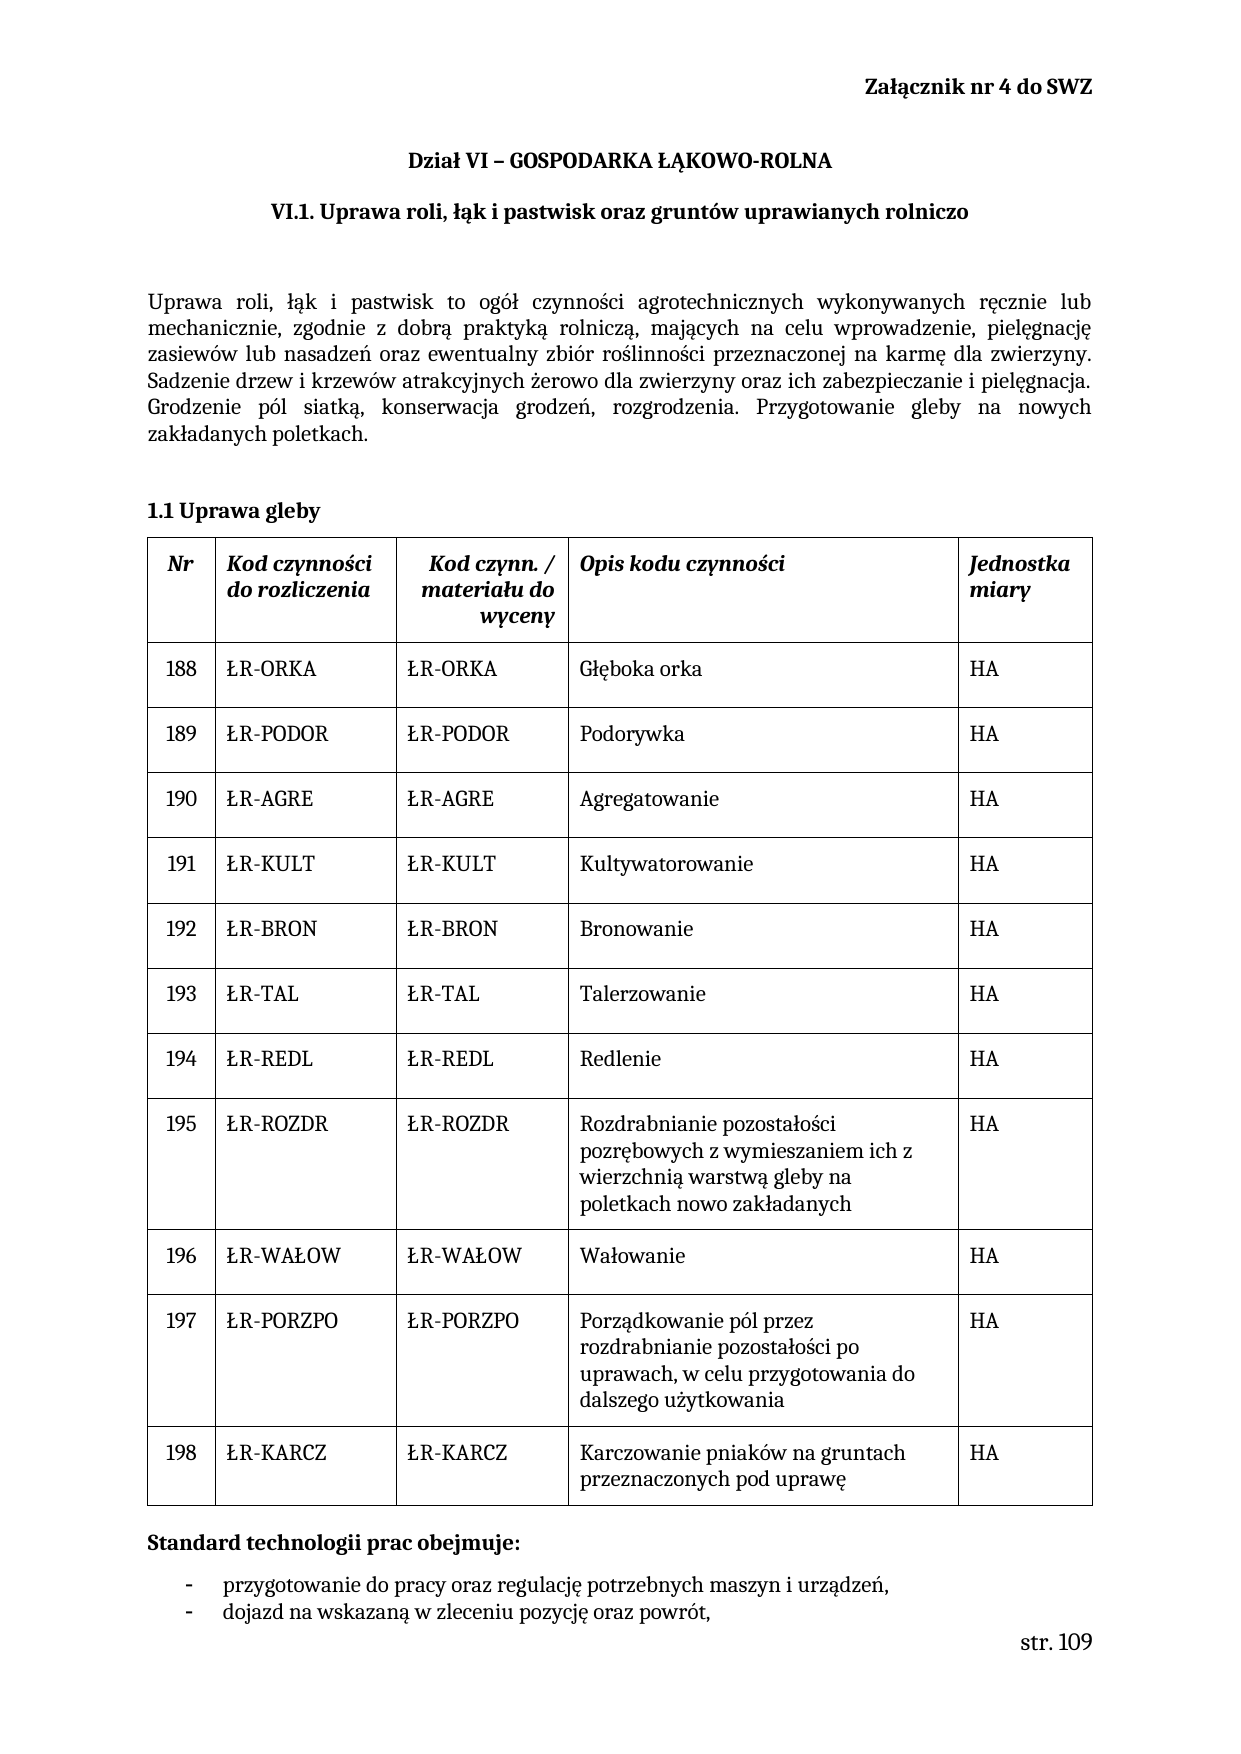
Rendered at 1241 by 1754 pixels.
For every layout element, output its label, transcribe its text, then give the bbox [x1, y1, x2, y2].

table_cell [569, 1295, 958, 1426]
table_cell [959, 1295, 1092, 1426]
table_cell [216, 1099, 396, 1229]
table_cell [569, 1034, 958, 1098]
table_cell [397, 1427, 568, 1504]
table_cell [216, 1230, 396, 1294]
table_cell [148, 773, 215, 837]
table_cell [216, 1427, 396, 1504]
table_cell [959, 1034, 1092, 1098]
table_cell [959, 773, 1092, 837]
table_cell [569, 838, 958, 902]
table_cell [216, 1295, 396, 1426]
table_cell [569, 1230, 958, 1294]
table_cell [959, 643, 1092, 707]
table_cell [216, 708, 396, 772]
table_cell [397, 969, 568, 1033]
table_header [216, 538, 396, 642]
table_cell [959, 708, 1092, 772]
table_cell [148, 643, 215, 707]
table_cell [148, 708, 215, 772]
list dojazd na wskazaną w zleceniu pozycję oraz powrót, [185, 1598, 1093, 1625]
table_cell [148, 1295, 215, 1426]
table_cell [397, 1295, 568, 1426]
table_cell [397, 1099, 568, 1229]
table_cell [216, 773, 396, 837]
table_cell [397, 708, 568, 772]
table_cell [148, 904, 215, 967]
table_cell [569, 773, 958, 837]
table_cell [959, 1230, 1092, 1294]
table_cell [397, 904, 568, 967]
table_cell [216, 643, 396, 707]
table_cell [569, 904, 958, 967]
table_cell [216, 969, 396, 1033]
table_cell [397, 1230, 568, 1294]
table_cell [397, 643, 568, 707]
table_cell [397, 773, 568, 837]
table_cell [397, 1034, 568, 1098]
text Dział VI – GOSPODARKA ŁĄKOWO-ROLNA [148, 148, 1093, 174]
text Uprawa roli, łąk i pastwisk to ogół czynności agrotechnicznych wykonywanych ręcznie lub mechanicznie, zgodnie z dobrą praktyką rolniczą, mających na celu wprowadzenie, pielęgnację zasiewów lub nasadzeń oraz ewentualny zbiór roślinności przeznaczonej na karmę dla zwierzyny. Sadzenie drzew i krzewów atrakcyjnych żerowo dla zwierzyny oraz ich zabezpieczanie i pielęgnacja. Grodzenie pól siatką, konserwacja grodzeń, rozgrodzenia. Przygotowanie gleby na nowych zakładanych poletkach. [148, 288, 1093, 447]
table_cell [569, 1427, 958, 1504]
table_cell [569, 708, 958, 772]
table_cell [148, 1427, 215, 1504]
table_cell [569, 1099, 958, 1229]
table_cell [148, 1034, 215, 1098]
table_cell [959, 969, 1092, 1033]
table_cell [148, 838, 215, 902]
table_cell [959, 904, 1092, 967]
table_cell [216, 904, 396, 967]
text VI.1. Uprawa roli, łąk i pastwisk oraz gruntów uprawianych rolniczo [148, 199, 1093, 225]
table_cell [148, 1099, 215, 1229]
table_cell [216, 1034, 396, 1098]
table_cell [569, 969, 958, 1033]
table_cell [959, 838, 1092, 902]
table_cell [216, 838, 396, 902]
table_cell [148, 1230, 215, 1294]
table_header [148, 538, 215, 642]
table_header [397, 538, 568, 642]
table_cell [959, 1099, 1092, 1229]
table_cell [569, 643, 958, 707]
list przygotowanie do pracy oraz regulację potrzebnych maszyn i urządzeń, [185, 1572, 1093, 1598]
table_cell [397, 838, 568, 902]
text 1.1 Uprawa gleby [148, 498, 1093, 524]
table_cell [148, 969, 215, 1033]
text Standard technologii prac obejmuje: [148, 1529, 1093, 1556]
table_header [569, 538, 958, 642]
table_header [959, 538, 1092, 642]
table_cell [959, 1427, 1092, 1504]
